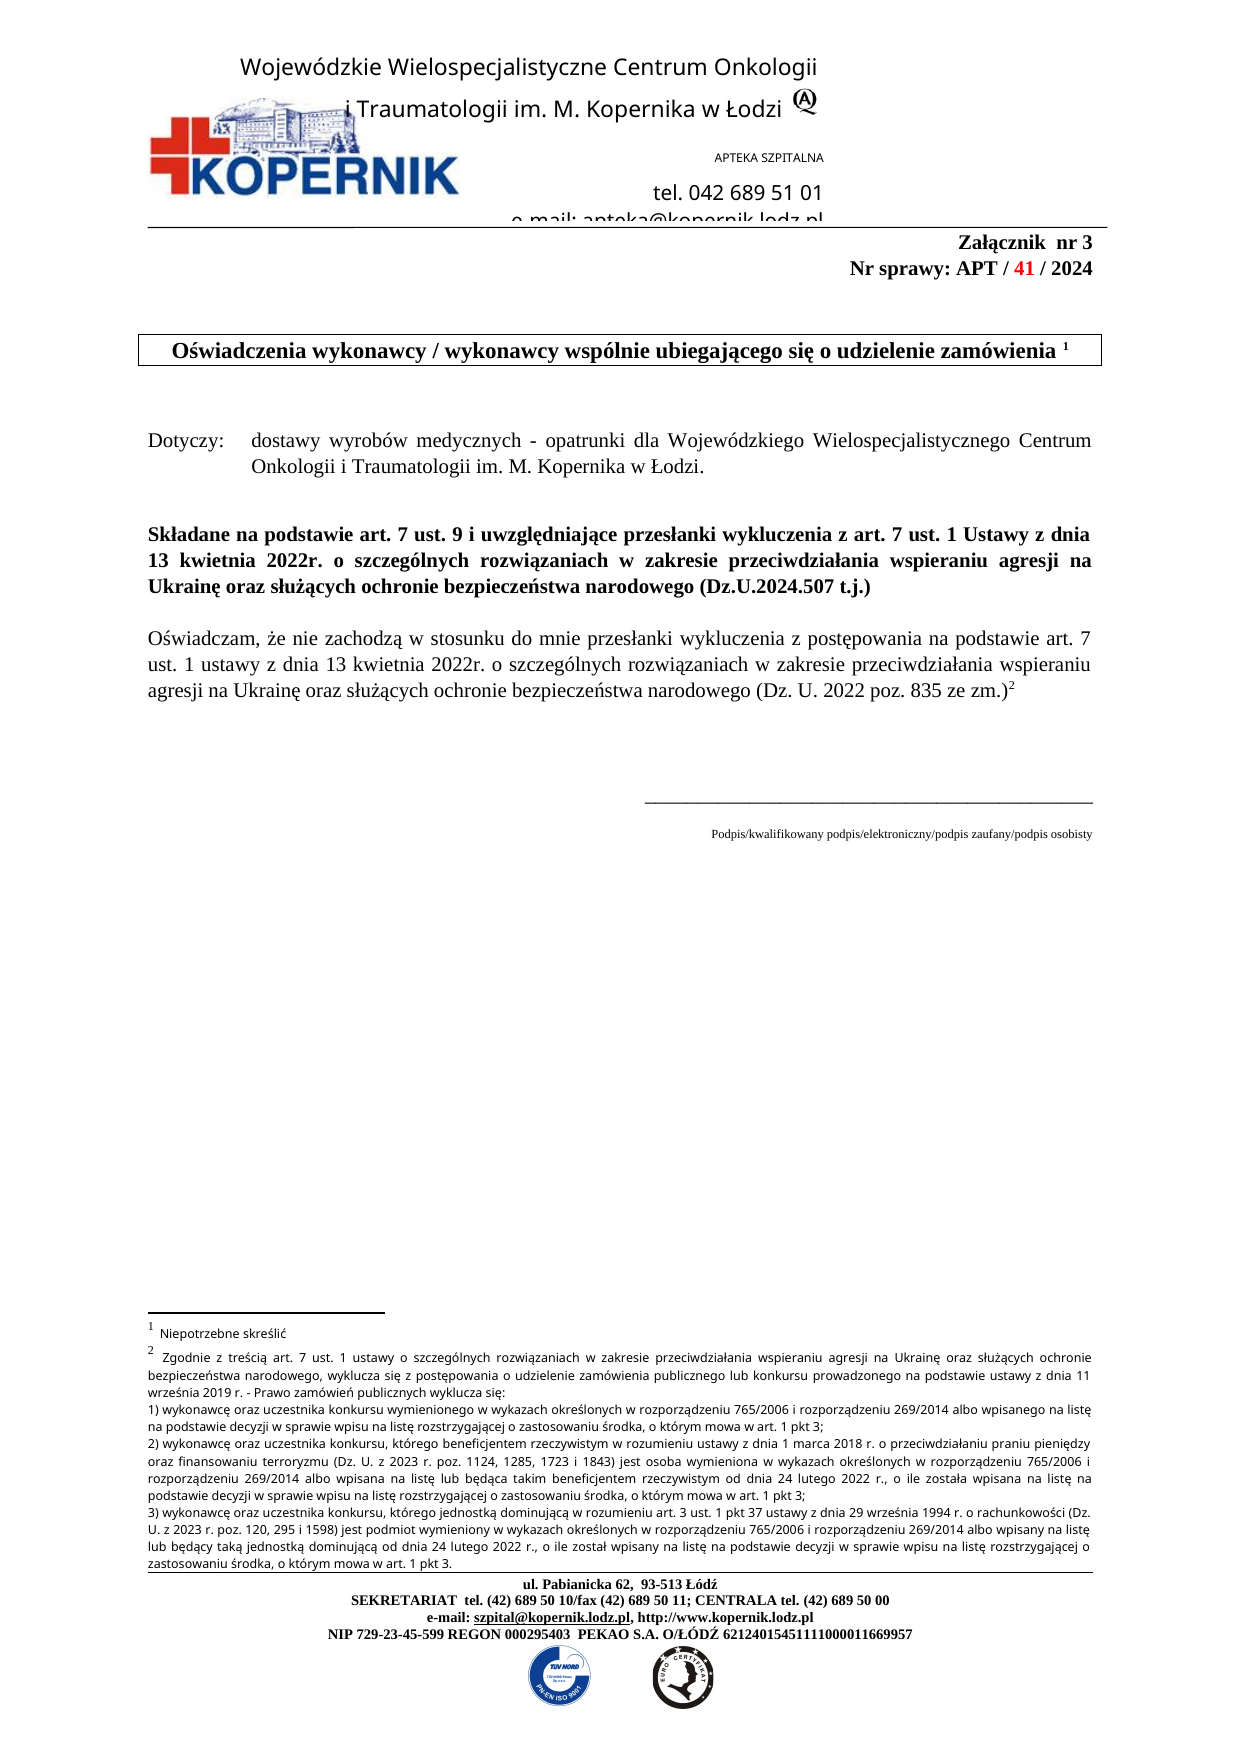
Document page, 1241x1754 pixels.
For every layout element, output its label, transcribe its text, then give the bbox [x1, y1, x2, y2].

text ___________________________________________ [148, 782, 1093, 806]
picture [526, 1642, 596, 1709]
picture [652, 1645, 714, 1709]
picture [147, 98, 369, 199]
text Załącznik nr 3 [369, 72, 1093, 254]
text Dotyczy: dostawy wyrobów medycznych - opatrunki dla Wojewódzkiego Wielospecjalistycznego Centrum Onkologii i Traumatologii im. M. Kopernika w Łodzi. [148, 428, 1093, 478]
text Składane na podstawie art. 7 ust. 9 i uwzględniające przesłanki wykluczenia z art. 7 ust. 1 Ustawy z dnia 13 kwietnia 2022r. o szczególnych rozwiązaniach w zakresie przeciwdziałania wspieraniu agresji na Ukrainę oraz służących ochronie bezpieczeństwa narodowego (Dz.U.2024.507 t.j.) [148, 522, 1093, 598]
text Oświadczam, że nie zachodzą w stosunku do mnie przesłanki wykluczenia z postępowania na podstawie art. 7 ust. 1 ustawy z dnia 13 kwietnia 2022r. o szczególnych rozwiązaniach w zakresie przeciwdziałania wspieraniu agresji na Ukrainę oraz służących ochronie bezpieczeństwa narodowego (Dz. U. 2022 poz. 835 ze zm.) [148, 626, 1093, 702]
text Podpis/kwalifikowany podpis/elektroniczny/podpis zaufany/podpis osobisty [148, 827, 1093, 841]
picture [788, 82, 824, 118]
text Oświadczenia wykonawcy / wykonawcy wspólnie ubiegającego się o udzielenie zamówienia [139, 335, 1101, 365]
text Nr sprawy: APT / 41 / 2024 [369, 256, 1093, 280]
